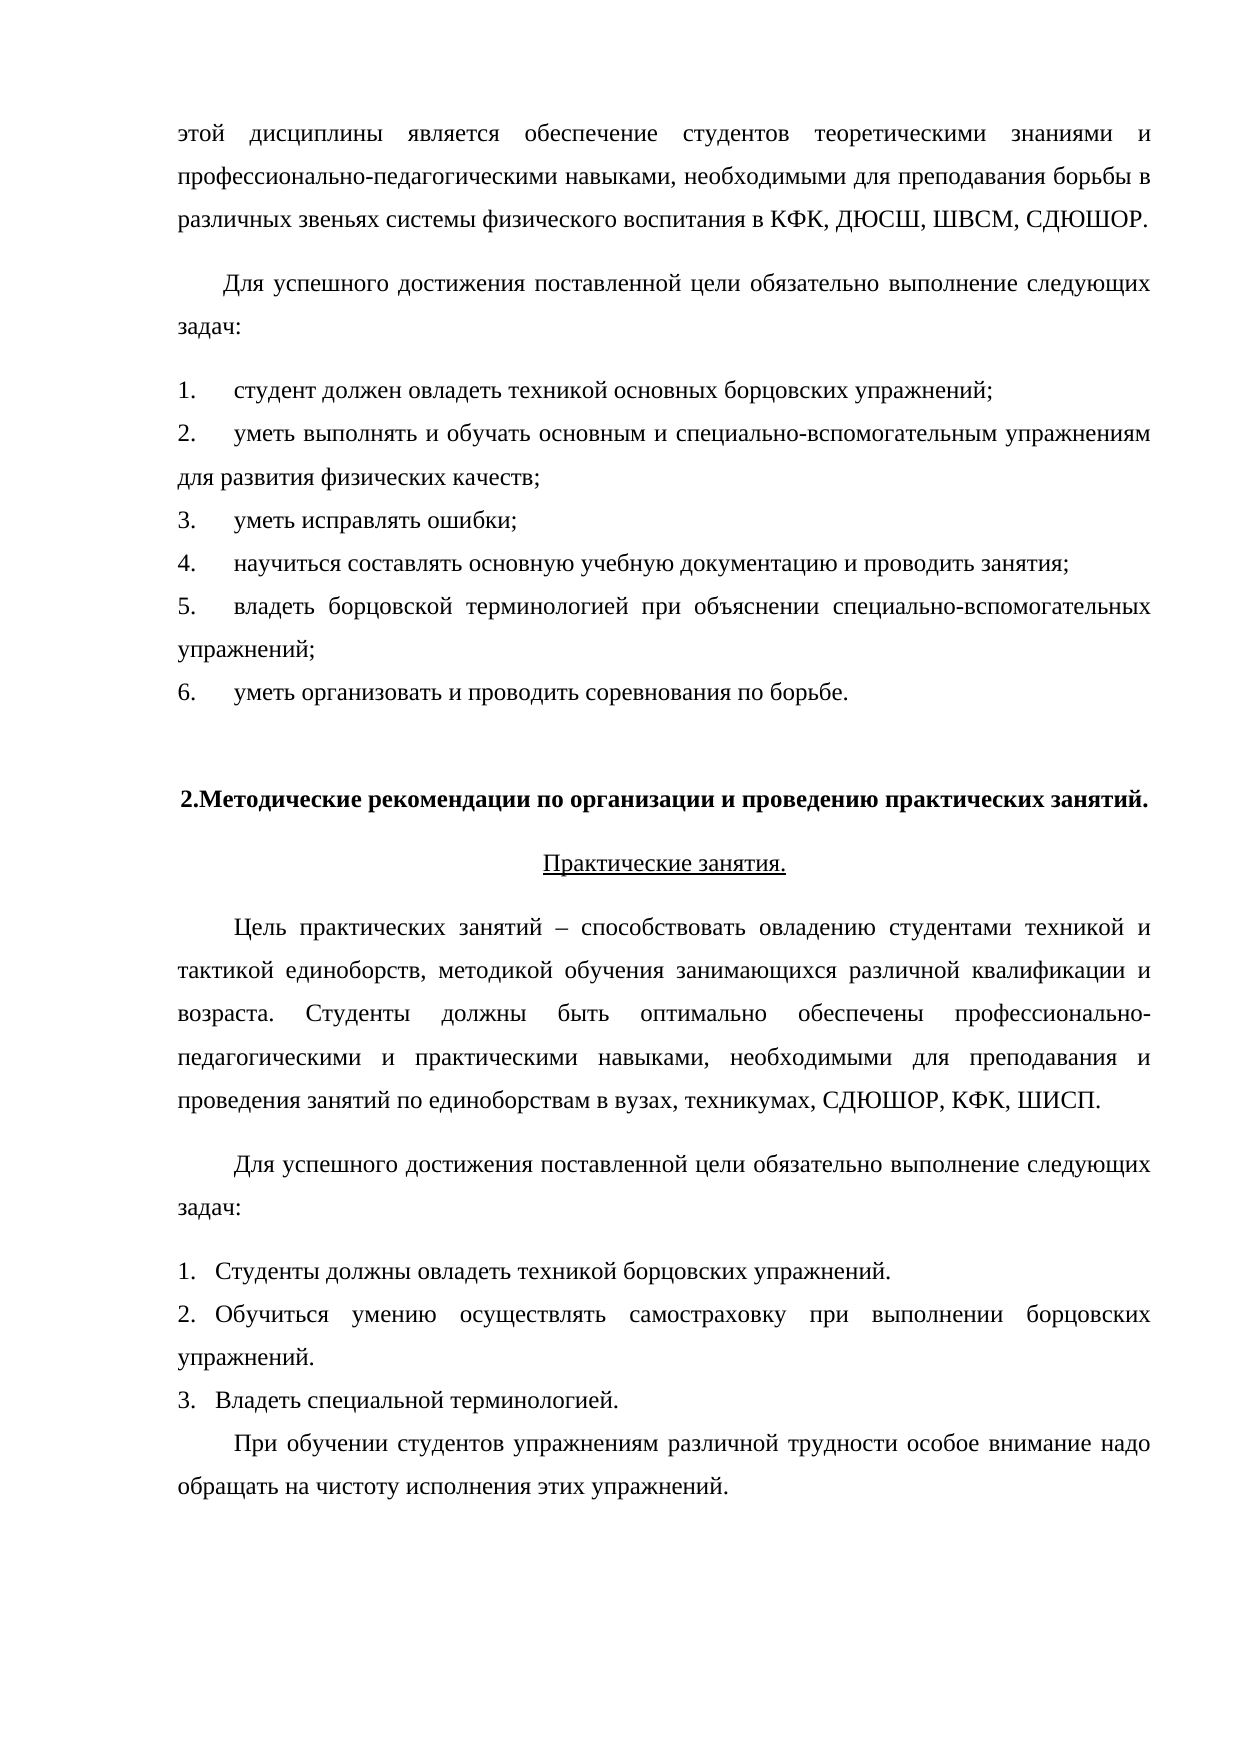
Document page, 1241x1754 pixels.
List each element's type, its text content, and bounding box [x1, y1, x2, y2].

list уметь организовать и проводить соревнования по борьбе. [177, 677, 1152, 706]
list уметь выполнять и обучать основным и специально-вспомогательным упражнениям для развития физических качеств; [177, 418, 1152, 490]
text Для успешного достижения поставленной цели обязательно выполнение следующих задач: [177, 268, 1152, 340]
text 2.Методические рекомендации по организации и проведению практических занятий. [177, 784, 1152, 813]
text При обучении студентов упражнениям различной трудности особое внимание надо обращать на чистоту исполнения этих упражнений. [177, 1428, 1152, 1500]
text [177, 118, 1152, 233]
list уметь исправлять ошибки; [177, 505, 1152, 533]
list научиться составлять основную учебную документацию и проводить занятия; [177, 548, 1152, 577]
list студент должен овладеть техникой основных борцовских упражнений; [177, 375, 1152, 404]
text Для успешного достижения поставленной цели обязательно выполнение следующих задач: [177, 1149, 1152, 1221]
list владеть борцовской терминологией при объяснении специально-вспомогательных упражнений; [177, 591, 1152, 663]
list Студенты должны овладеть техникой борцовских упражнений. [177, 1256, 1152, 1284]
text Практические занятия. [177, 848, 1152, 877]
list Обучиться умению осуществлять самостраховку при выполнении борцовских упражнений. [177, 1299, 1152, 1371]
list Владеть специальной терминологией. [177, 1385, 1152, 1414]
text Цель практических занятий – способствовать овладению студентами техникой и тактикой единоборств, методикой обучения занимающихся различной квалификации и возраста. Студенты должны быть оптимально обеспечены профессионально-педагогическими и практическими навыками, необходимыми для преподавания и проведения занятий по единоборствам в вузах, техникумах, СДЮШОР, КФК, ШИСП. [177, 912, 1152, 1113]
